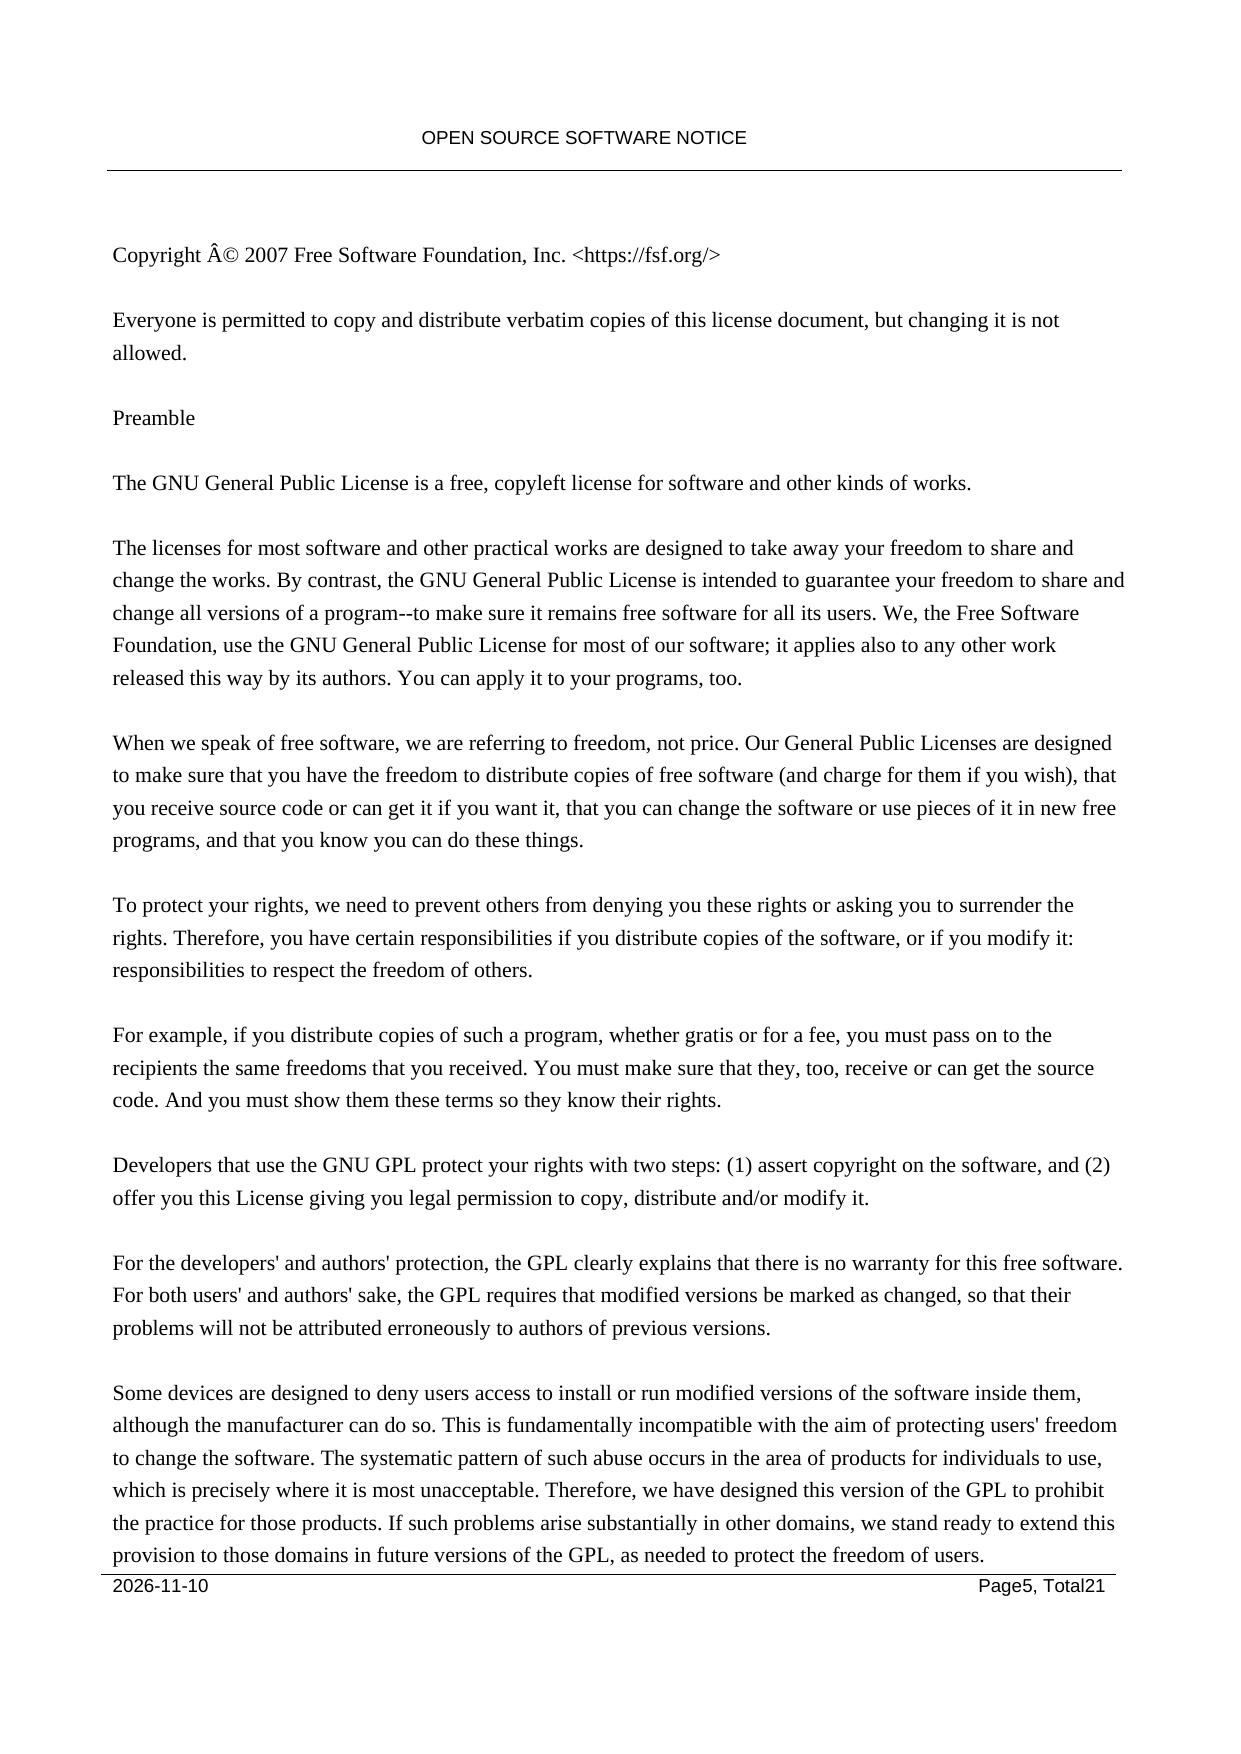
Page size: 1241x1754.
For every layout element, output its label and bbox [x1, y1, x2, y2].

text [112, 206, 1128, 1571]
